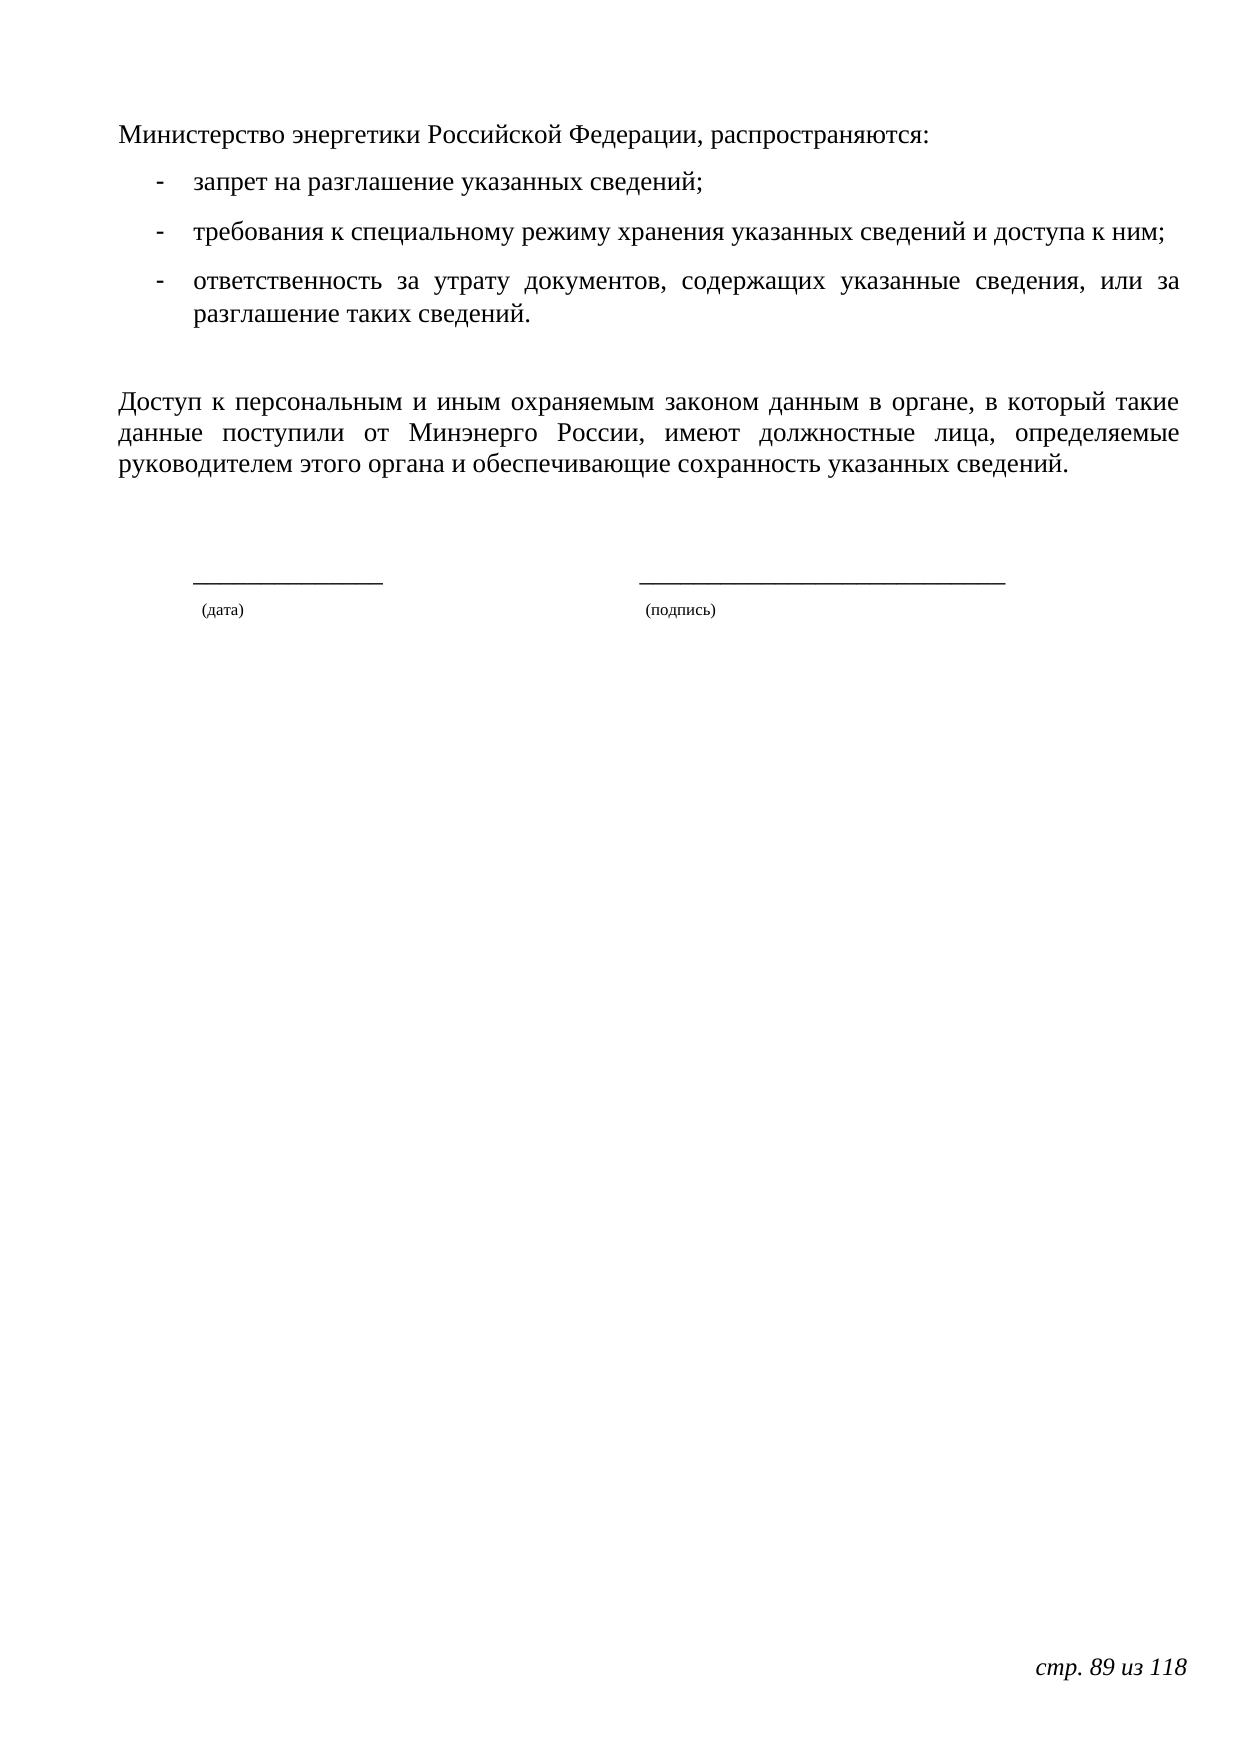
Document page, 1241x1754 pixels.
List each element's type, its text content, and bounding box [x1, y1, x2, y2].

list ответственность за утрату документов, содержащих указанные сведения, или за разглашение таких сведений. [156, 261, 1181, 328]
list требования к специальному режиму хранения указанных сведений и доступа к ним; [156, 211, 1181, 248]
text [118, 118, 1181, 149]
list запрет на разглашение указанных сведений; [156, 162, 1181, 199]
text ______________ ___________________________ [193, 556, 1181, 587]
text (дата) (подпись) [134, 599, 1181, 633]
text Доступ к персональным и иным охраняемым законом данным в органе, в который такие данные поступили от Минэнерго России, имеют должностные лица, определяемые руководителем этого органа и обеспечивающие сохранность указанных сведений. [118, 385, 1181, 478]
